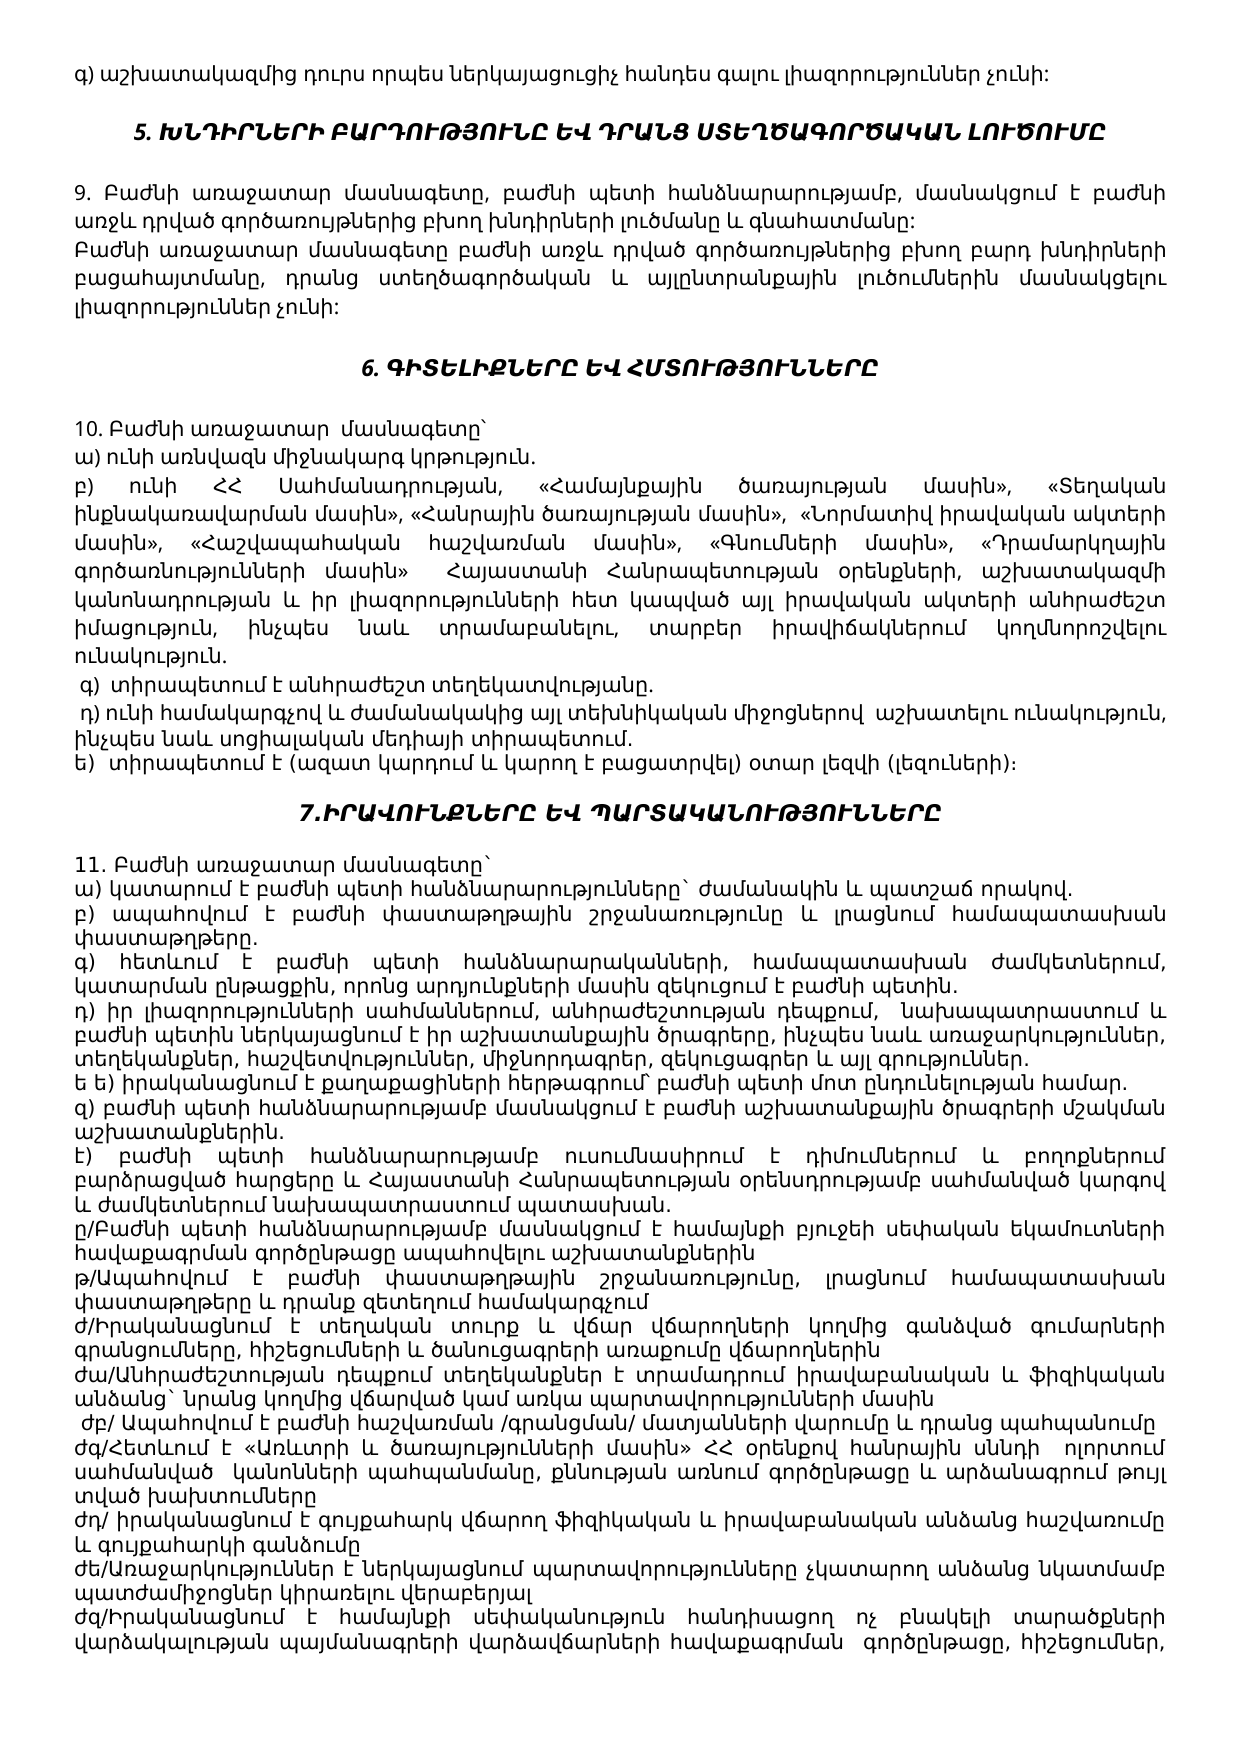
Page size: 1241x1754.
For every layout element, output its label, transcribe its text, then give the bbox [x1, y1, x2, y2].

text ժե/Առաջարկություններ է ներկայացնում պարտավորությունները չկատարող անձանց նկատմամբ պատժամիջոցներ կիրառելու վերաբերյալ [74, 1557, 1167, 1605]
text բ) ապահովում է բաժնի փաստաթղթային շրջանառությունը և լրացնում համապատասխան փաստաթղթերը. [74, 902, 1167, 950]
text զ) բաժնի պետի հանձնարարությամբ մասնակցում է բաժնի աշխատանքային ծրագրերի մշակման աշխատանքներին. [74, 1096, 1167, 1144]
text ժդ/ իրականացնում է գույքահարկ վճարող ֆիզիկական և իրավաբանական անձանց հաշվառումը և գույքահարկի գանձումը [74, 1508, 1167, 1557]
text 10. Բաժնի առաջատար մասնագետը՝ [74, 414, 1167, 442]
text Բաժնի առաջատար մասնագետը բաժնի առջև դրված գործառույթներից բխող բարդ խնդիրների բացահայտմանը, դրանց ստեղծագործական և այլընտրանքային լուծումներին մասնակցելու լիազորություններ չունի: [74, 235, 1167, 320]
text գ) տիրապետում է անհրաժեշտ տեղեկատվությանը. [74, 670, 1167, 698]
text 9. Բաժնի առաջատար մասնագետը, բաժնի պետի հանձնարարությամբ, մասնակցում է բաժնի առջև դրված գործառույթներից բխող խնդիրների լուծմանը և գնահատմանը: [74, 178, 1167, 235]
text 7.ԻՐԱՎՈՒՆՔՆԵՐԸ ԵՎ ՊԱՐՏԱԿԱՆՈՒԹՅՈՒՆՆԵՐԸ [74, 800, 1167, 826]
text ժա/Անհրաժեշտության դեպքում տեղեկանքներ է տրամադրում իրավաբանական և ֆիզիկական անձանց` նրանց կողմից վճարված կամ առկա պարտավորությունների մասին [74, 1363, 1167, 1411]
text ժ/Իրականացնում է տեղական տուրք և վճար վճարողների կողմից գանձված գումարների գրանցումները, հիշեցումների և ծանուցագրերի առաքումը վճարողներին [74, 1314, 1167, 1363]
text ա) կատարում է բաժնի պետի հանձնարարությունները` ժամանակին և պատշաճ որակով. [74, 877, 1167, 902]
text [74, 1605, 1167, 1654]
text ժբ/ Ապահովում է բաժնի հաշվառման /գրանցման/ մատյանների վարումը և դրանց պահպանումը [74, 1411, 1167, 1436]
text բ) ունի ՀՀ Սահմանադրության, «Համայնքային ծառայության մասին», «Տեղական ինքնակառավարման մասին», «Հանրային ծառայության մասին», «Նորմատիվ իրավական ակտերի մասին», «Հաշվապահական հաշվառման մասին», «Գնումների մասին», «Դրամարկղային գործառնությունների մասին» Հայաստանի Հանրապետության օրենքների, աշխատակազմի կանոնադրության և իր լիազորությունների հետ կապված այլ իրավական ակտերի անհրաժեշտ իմացություն, ինչպես նաև տրամաբանելու, տարբեր իրավիճակներում կողմնորոշվելու ունակություն. [74, 471, 1167, 670]
text ժգ/Հետևում է «Առևտրի և ծառայությունների մասին» ՀՀ օրենքով հանրային սննդի ոլորտում սահմանված կանոնների պահպանմանը, քննության առնում գործընթացը և արձանագրում թույլ տված խախտումները [74, 1436, 1167, 1508]
text գ) հետևում է բաժնի պետի հանձնարարականների, համապատասխան ժամկետներում, կատարման ընթացքին, որոնց արդյունքների մասին զեկուցում է բաժնի պետին. [74, 950, 1167, 999]
text ա) ունի առնվազն միջնակարգ կրթություն. [74, 442, 1167, 471]
text 5. ԽՆԴԻՐՆԵՐԻ ԲԱՐԴՈՒԹՅՈՒՆԸ ԵՎ ԴՐԱՆՑ ՍՏԵՂԾԱԳՈՐԾԱԿԱՆ ԼՈՒԾՈՒՄԸ [74, 116, 1167, 147]
text 11. Բաժնի առաջատար մասնագետը` [74, 853, 1167, 877]
text դ) իր լիազորությունների սահմաններում, անհրաժեշտության դեպքում, նախապատրաստում և բաժնի պետին ներկայացնում է իր աշխատանքային ծրագրերը, ինչպես նաև առաջարկություններ, տեղեկանքներ, հաշվետվություններ, միջնորդագրեր, զեկուցագրեր և այլ գրություններ. [74, 999, 1167, 1071]
text գ) աշխատակազմից դուրս որպես ներկայացուցիչ հանդես գալու լիազորություններ չունի: [74, 59, 1167, 88]
text ե) տիրապետում է (ազատ կարդում և կարող է բացատրվել) օտար լեզվի (լեզուների)։ [74, 751, 1167, 775]
text դ) ունի համակարգչով և ժամանակակից այլ տեխնիկական միջոցներով աշխատելու ունակություն, ինչպես նաև սոցիալական մեդիայի տիրապետում. [74, 698, 1167, 751]
text ը/Բաժնի պետի հանձնարարությամբ մասնակցում է համայնքի բյուջեի սեփական եկամուտների հավաքագրման գործընթացը ապահովելու աշխատանքներին [74, 1217, 1167, 1266]
text ե ե) իրականացնում է քաղաքացիների հերթագրում՝ բաժնի պետի մոտ ընդունելության համար. [74, 1071, 1167, 1096]
text 6. ԳԻՏԵԼԻՔՆԵՐԸ ԵՎ ՀՄՏՈՒԹՅՈՒՆՆԵՐԸ [74, 352, 1167, 383]
text է) բաժնի պետի հանձնարարությամբ ուսումնասիրում է դիմումներում և բողոքներում բարձրացված հարցերը և Հայաստանի Հանրապետության օրենսդրությամբ սահմանված կարգով և ժամկետներում նախապատրաստում պատասխան. [74, 1144, 1167, 1217]
text թ/Ապահովում է բաժնի փաստաթղթային շրջանառությունը, լրացնում համապատասխան փաստաթղթերը և դրանք զետեղում համակարգչում [74, 1266, 1167, 1314]
